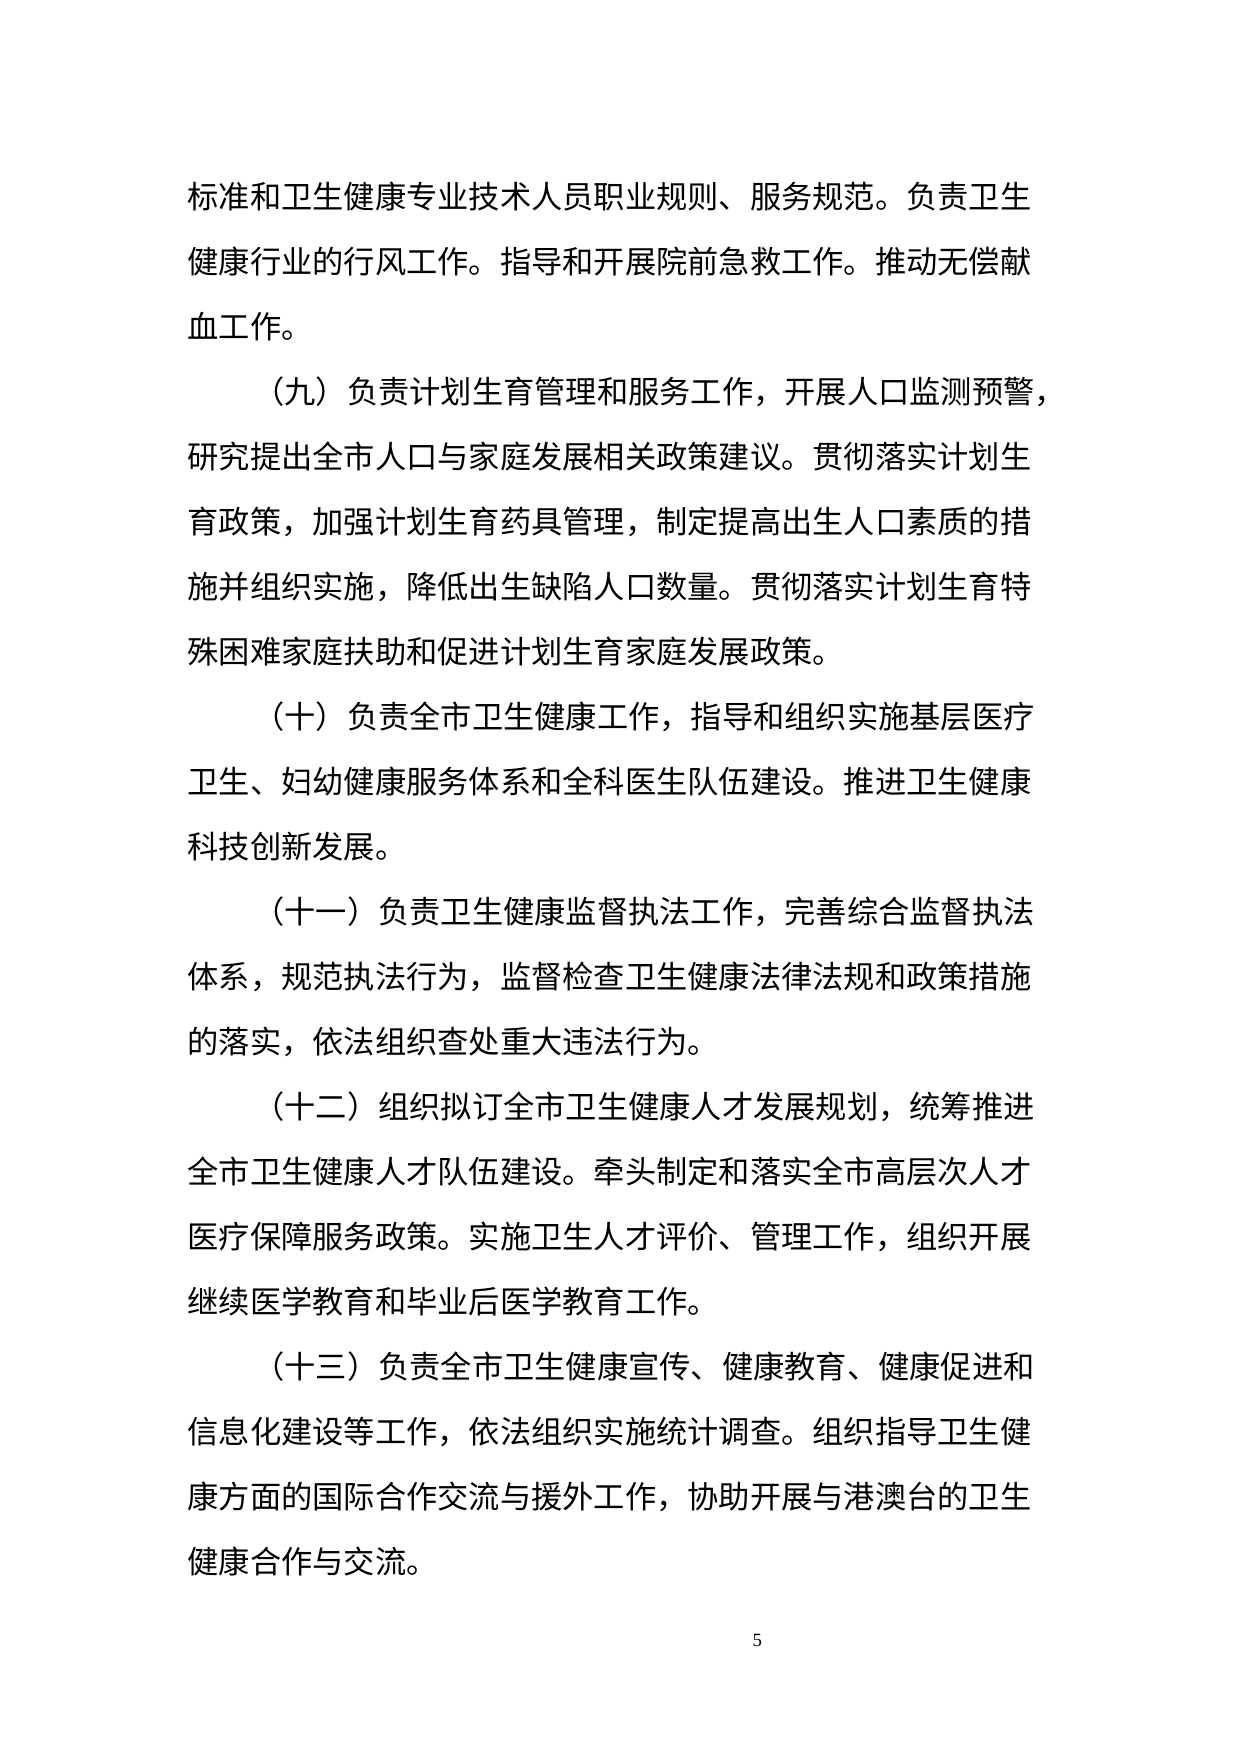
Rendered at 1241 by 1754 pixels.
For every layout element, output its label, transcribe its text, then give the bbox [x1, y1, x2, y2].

text （十一）负责卫生健康监督执法工作，完善综合监督执法体系，规范执法行为，监督检查卫生健康法律法规和政策措施的落实，依法组织查处重大违法行为。 [187, 877, 1053, 1072]
text （十）负责全市卫生健康工作，指导和组织实施基层医疗卫生、妇幼健康服务体系和全科医生队伍建设。推进卫生健康科技创新发展。 [187, 682, 1053, 877]
text （十二）组织拟订全市卫生健康人才发展规划，统筹推进全市卫生健康人才队伍建设。牵头制定和落实全市高层次人才医疗保障服务政策。实施卫生人才评价、管理工作，组织开展继续医学教育和毕业后医学教育工作。 [187, 1072, 1053, 1332]
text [187, 162, 1053, 357]
text （十三）负责全市卫生健康宣传、健康教育、健康促进和信息化建设等工作，依法组织实施统计调查。组织指导卫生健康方面的国际合作交流与援外工作，协助开展与港澳台的卫生健康合作与交流。 [187, 1332, 1053, 1592]
text （九）负责计划生育管理和服务工作，开展人口监测预警，研究提出全市人口与家庭发展相关政策建议。贯彻落实计划生育政策，加强计划生育药具管理，制定提高出生人口素质的措施并组织实施，降低出生缺陷人口数量。贯彻落实计划生育特殊困难家庭扶助和促进计划生育家庭发展政策。 [187, 357, 1053, 682]
